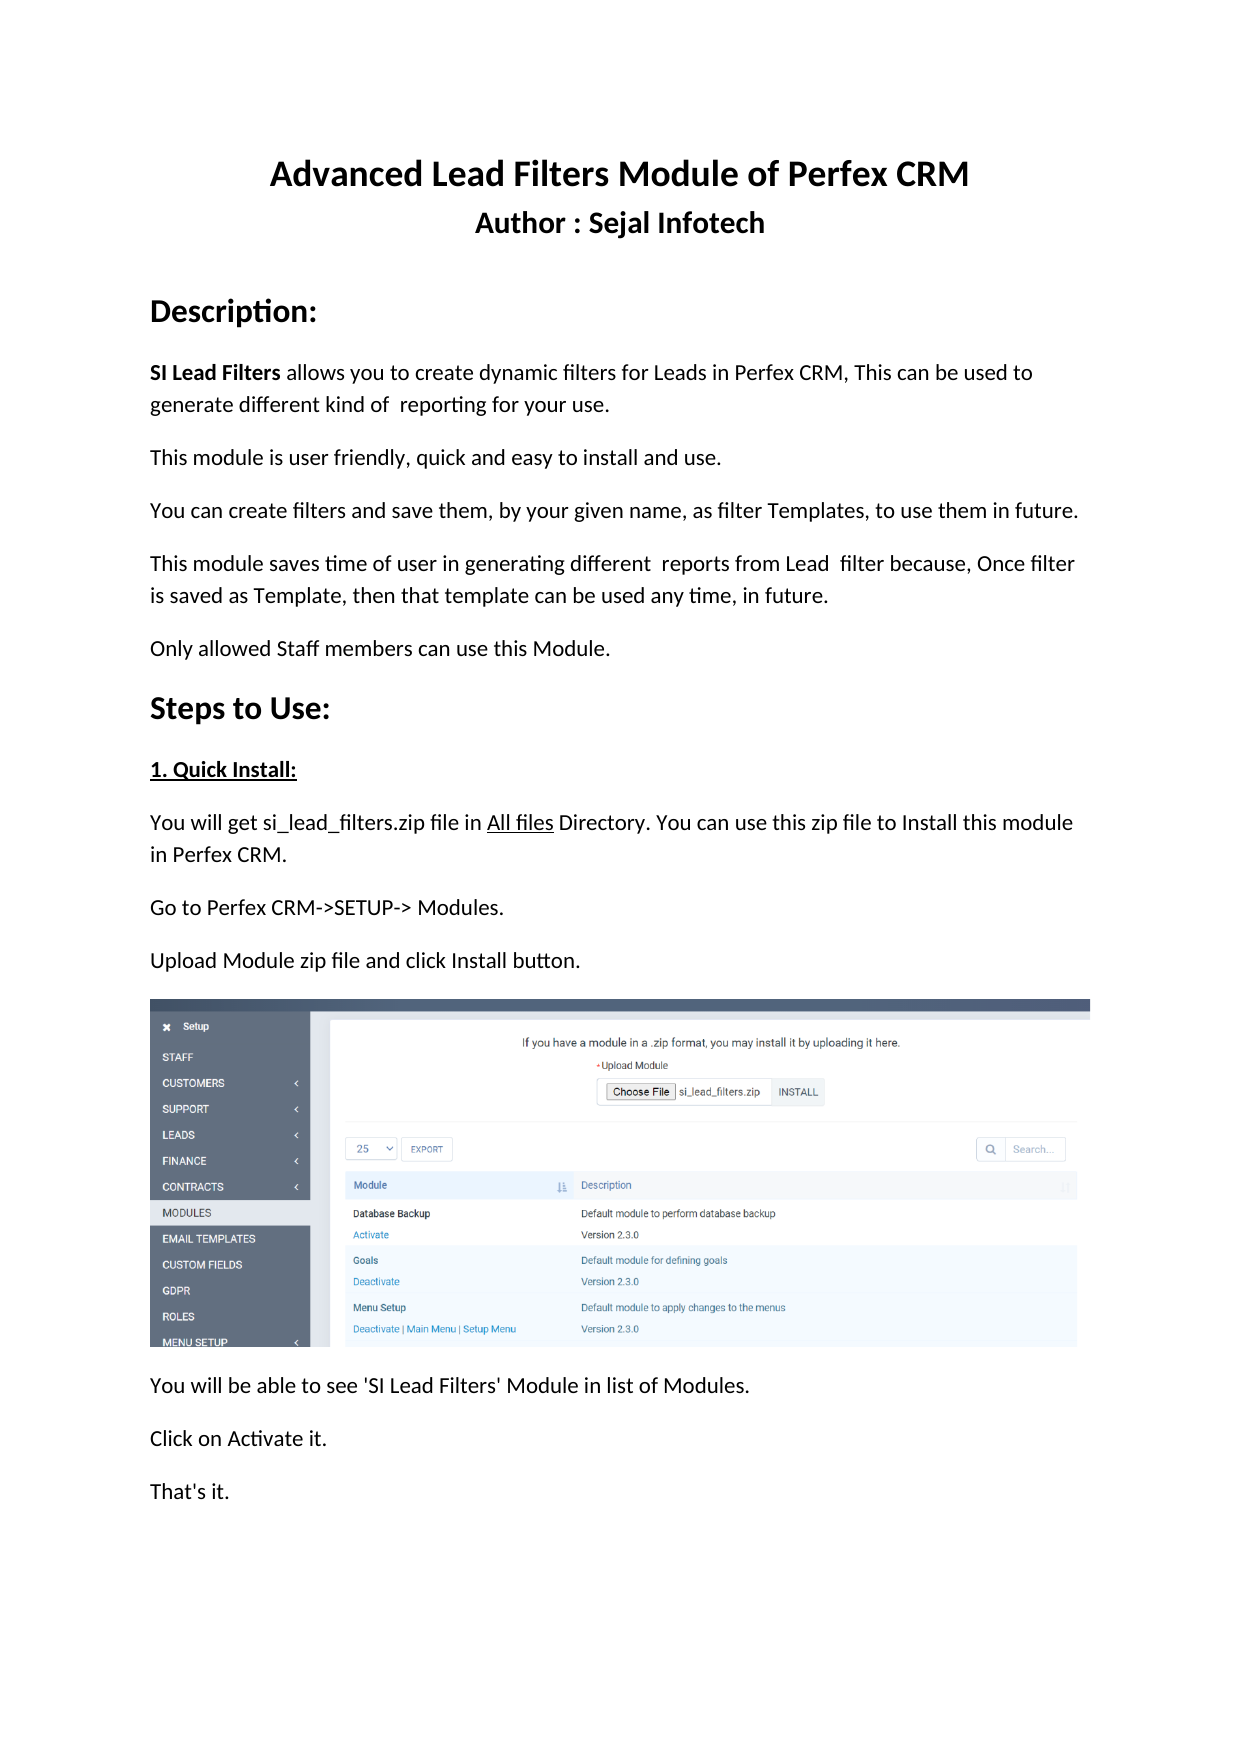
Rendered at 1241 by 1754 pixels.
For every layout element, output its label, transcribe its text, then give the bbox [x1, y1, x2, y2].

text Upload Module zip file and click Install button. [150, 946, 1090, 974]
text Click on Activate it. [150, 1424, 1090, 1452]
text Advanced Lead Filters Module of Perfex CRM [150, 150, 1090, 196]
text That's it. [150, 1477, 1090, 1505]
text Author : Sejal Infotech [150, 203, 1090, 241]
text You can create filters and save them, by your given name, as filter Templates, to use them in future. [150, 496, 1090, 524]
text SI Lead Filters allows you to create dynamic filters for Leads in Perfex CRM, This can be used to generate different kind of reporting for your use. [150, 358, 1090, 418]
text Steps to Use: [150, 687, 1090, 728]
text Description: [150, 290, 1090, 331]
text This module saves time of user in generating different reports from Lead filter because, Once filter is saved as Template, then that template can be used any time, in future. [150, 549, 1090, 609]
text You will be able to see 'SI Lead Filters' Module in list of Modules. [150, 1371, 1090, 1399]
text Go to Perfex CRM->SETUP-> Modules. [150, 893, 1090, 921]
text You will get si_lead_filters.zip file in All files Directory. You can use this zip file to Install this module in Perfex CRM. [150, 808, 1090, 868]
text 1. Quick Install: [150, 755, 1090, 783]
picture [150, 999, 1091, 1347]
text Only allowed Staff members can use this Module. [150, 634, 1090, 662]
text This module is user friendly, quick and easy to install and use. [150, 443, 1090, 471]
